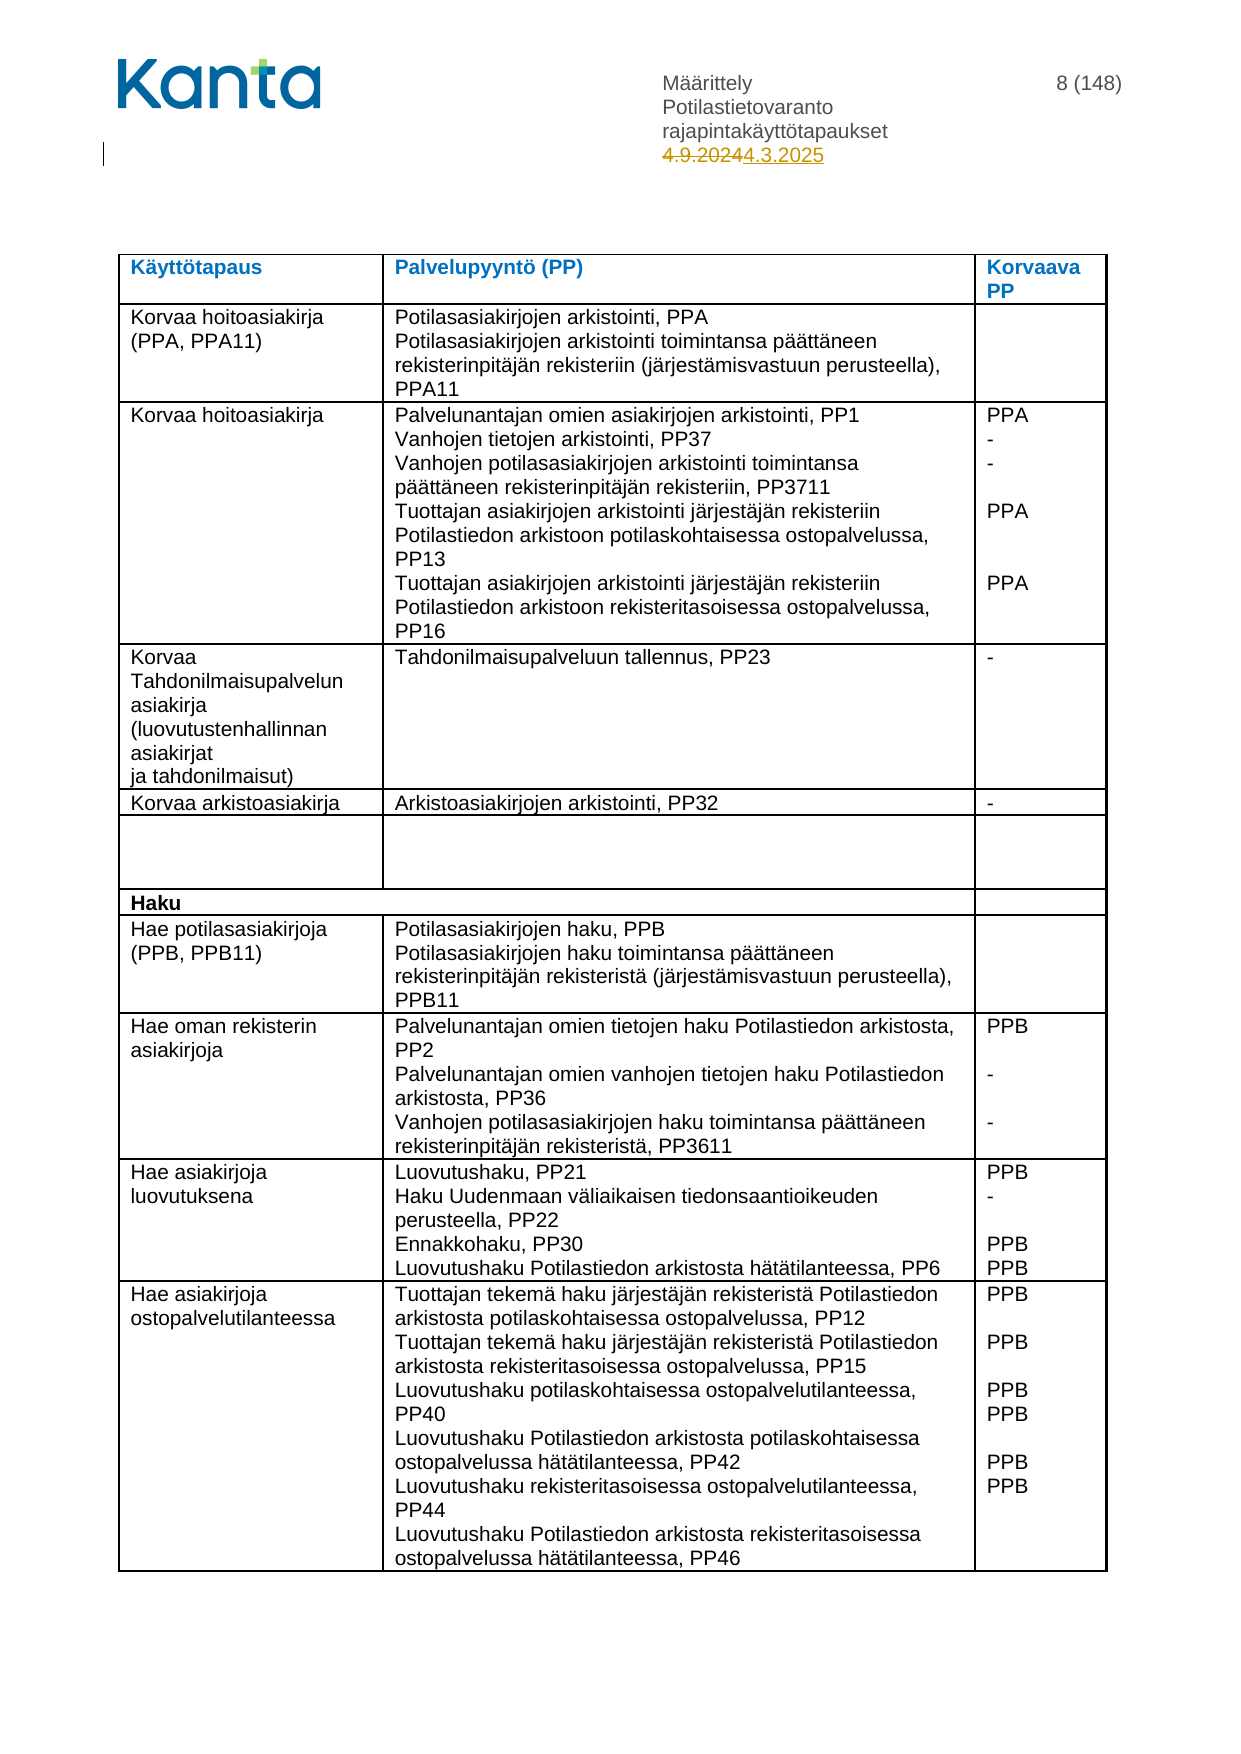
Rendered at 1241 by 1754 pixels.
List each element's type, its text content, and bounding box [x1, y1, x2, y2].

table_cell Luovutushaku, PP21 Haku Uudenmaan väliaikaisen tiedonsaantioikeuden perusteella, PP22 Ennakkohaku, PP30 Luovutushaku Potilastiedon arkistosta hätätilanteessa, PP6 [384, 1160, 974, 1280]
table_cell [976, 816, 1105, 888]
table_cell Haku [120, 890, 974, 914]
table_cell Hae potilasasiakirjoja (PPB, PPB11) [120, 916, 382, 1012]
table_cell [120, 816, 382, 888]
table_cell Hae asiakirjoja luovutuksena [120, 1160, 382, 1280]
table_cell [976, 890, 1105, 914]
table_cell [976, 916, 1105, 1012]
table_cell Korvaa arkistoasiakirja [120, 790, 382, 814]
table_cell Arkistoasiakirjojen arkistointi, PP32 [384, 790, 974, 814]
table_cell PPB PPB PPB PPB PPB PPB [976, 1282, 1105, 1569]
table_cell Tahdonilmaisupalveluun tallennus, PP23 [384, 645, 974, 788]
table_cell PPB - - [976, 1014, 1105, 1158]
table_cell - [976, 645, 1105, 788]
table_header Korvaava PP [976, 255, 1105, 303]
table_cell Palvelunantajan omien tietojen haku Potilastiedon arkistosta, PP2 Palvelunantajan omien vanhojen tietojen haku Potilastiedon arkistosta, PP36 Vanhojen potilasasiakirjojen haku toimintansa päättäneen rekisterinpitäjän rekisteristä, PP3611 [384, 1014, 974, 1158]
table_cell [976, 305, 1105, 401]
table_cell PPA - - PPA PPA [976, 403, 1105, 642]
table_header Käyttötapaus [120, 255, 382, 303]
picture [118, 59, 321, 109]
table_cell Potilasasiakirjojen haku, PPB Potilasasiakirjojen haku toimintansa päättäneen rekisterinpitäjän rekisteristä (järjestämisvastuun perusteella), PPB11 [384, 916, 974, 1012]
table_header Palvelupyyntö (PP) [384, 255, 974, 303]
table_cell [384, 816, 974, 888]
table_cell Korvaa Tahdonilmaisupalvelun asiakirja (luovutustenhallinnan asiakirjat ja tahdonilmaisut) [120, 645, 382, 788]
table_cell Hae asiakirjoja ostopalvelutilanteessa [120, 1282, 382, 1569]
table_cell - [976, 790, 1105, 814]
table_cell Korvaa hoitoasiakirja (PPA, PPA11) [120, 305, 382, 401]
table_cell Tuottajan tekemä haku järjestäjän rekisteristä Potilastiedon arkistosta potilaskohtaisessa ostopalvelussa, PP12 Tuottajan tekemä haku järjestäjän rekisteristä Potilastiedon arkistosta rekisteritasoisessa ostopalvelussa, PP15 Luovutushaku potilaskohtaisessa ostopalvelutilanteessa, PP40 Luovutushaku Potilastiedon arkistosta potilaskohtaisessa ostopalvelussa hätätilanteessa, PP42 Luovutushaku rekisteritasoisessa ostopalvelutilanteessa, PP44 Luovutushaku Potilastiedon arkistosta rekisteritasoisessa ostopalvelussa hätätilanteessa, PP46 [384, 1282, 974, 1569]
table_cell Hae oman rekisterin asiakirjoja [120, 1014, 382, 1158]
table_cell Korvaa hoitoasiakirja [120, 403, 382, 642]
table_cell PPB - PPB PPB [976, 1160, 1105, 1280]
